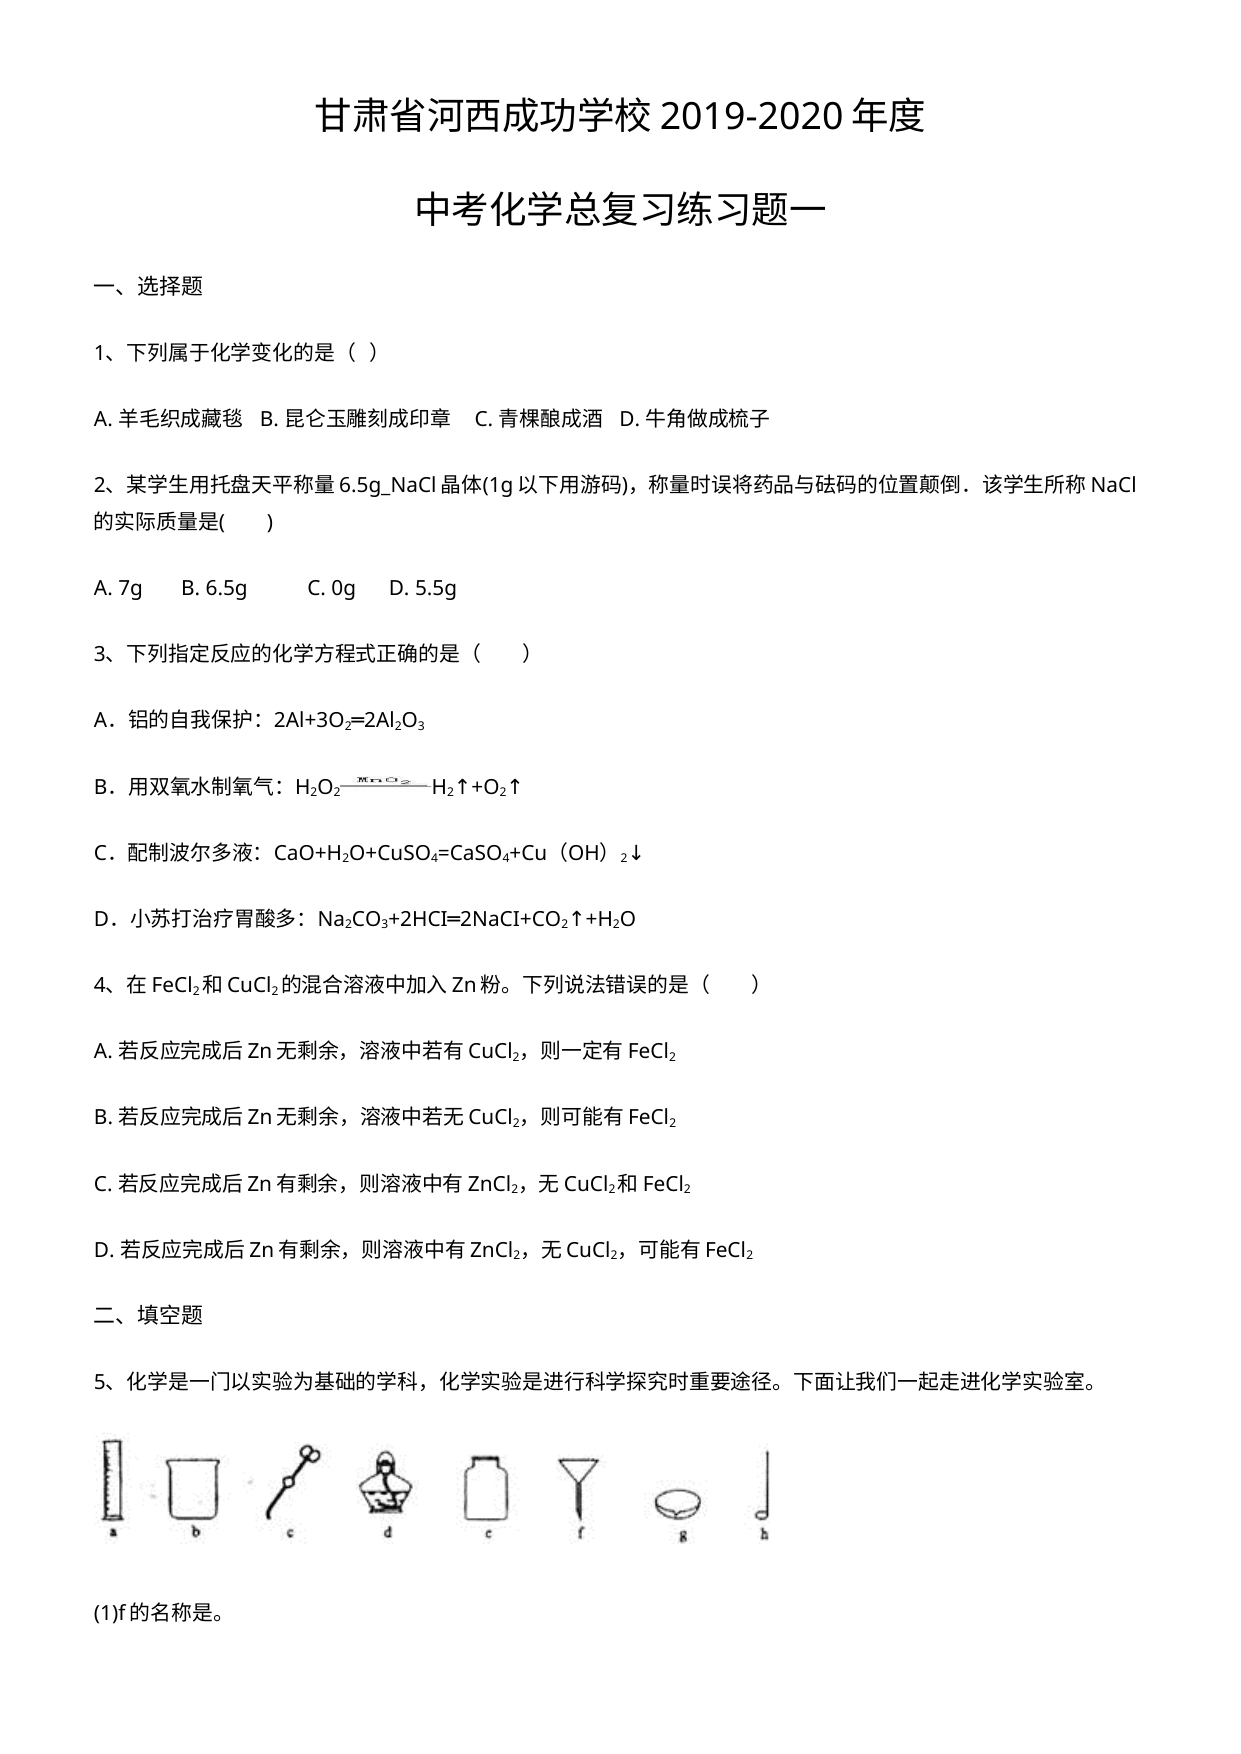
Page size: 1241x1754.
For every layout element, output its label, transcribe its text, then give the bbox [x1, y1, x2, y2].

picture [340, 776, 432, 794]
text D. 若反应完成后Zn有剩余，则溶液中有ZnCl2，无CuCl2，可能有FeCl2 [94, 1232, 1146, 1264]
text 4、在FeCl2和CuCl2的混合溶液中加入Zn粉。下列说法错误的是（ ） [94, 967, 1146, 1000]
text 3、下列指定反应的化学方程式正确的是（ ） [94, 637, 1146, 669]
text B．用双氧水制氧气：H2O2H2↑+O2↑ [94, 769, 1146, 801]
text B. 若反应完成后Zn无剩余，溶液中若无CuCl2，则可能有FeCl2 [94, 1099, 1146, 1132]
text A. 羊毛织成藏毯 B. 昆仑玉雕刻成印章 C. 青棵酿成酒 D. 牛角做成梳子 [94, 401, 1146, 434]
text 2、某学生用托盘天平称量6.5g_NaCl晶体(1g以下用游码)，称量时误将药品与砝码的位置颠倒．该学生所称NaCl的实际质量是( ) [94, 467, 1146, 537]
text 1、下列属于化学变化的是（ ） [94, 335, 1146, 367]
text C. 若反应完成后Zn有剩余，则溶液中有ZnCl2，无CuCl2和FeCl2 [94, 1166, 1146, 1198]
text A. 7g B. 6.5g C. 0g D. 5.5g [94, 571, 1146, 603]
text D．小苏打治疗胃酸多：Na2CO3+2HCI═2NaCI+CO2↑+H2O [94, 901, 1146, 934]
text A．铝的自我保护：2Al+3O2═2Al2O3 [94, 703, 1146, 735]
text 二、填空题 [94, 1298, 1146, 1331]
text A. 若反应完成后Zn无剩余，溶液中若有CuCl2，则一定有FeCl2 [94, 1033, 1146, 1066]
picture [93, 1430, 770, 1544]
text (1)f的名称是。 [94, 1595, 1146, 1627]
text 一、选择题 [94, 269, 1146, 301]
text 5、化学是一门以实验为基础的学科，化学实验是进行科学探究时重要途径。下面让我们一起走进化学实验室。 [94, 1364, 1146, 1397]
text 中考化学总复习练习题一 [94, 175, 1146, 240]
text C．配制波尔多液：CaO+H2O+CuSO4=CaSO4+Cu（OH）2↓ [94, 835, 1146, 867]
text 甘肃省河西成功学校2019-2020年度 [94, 81, 1146, 146]
